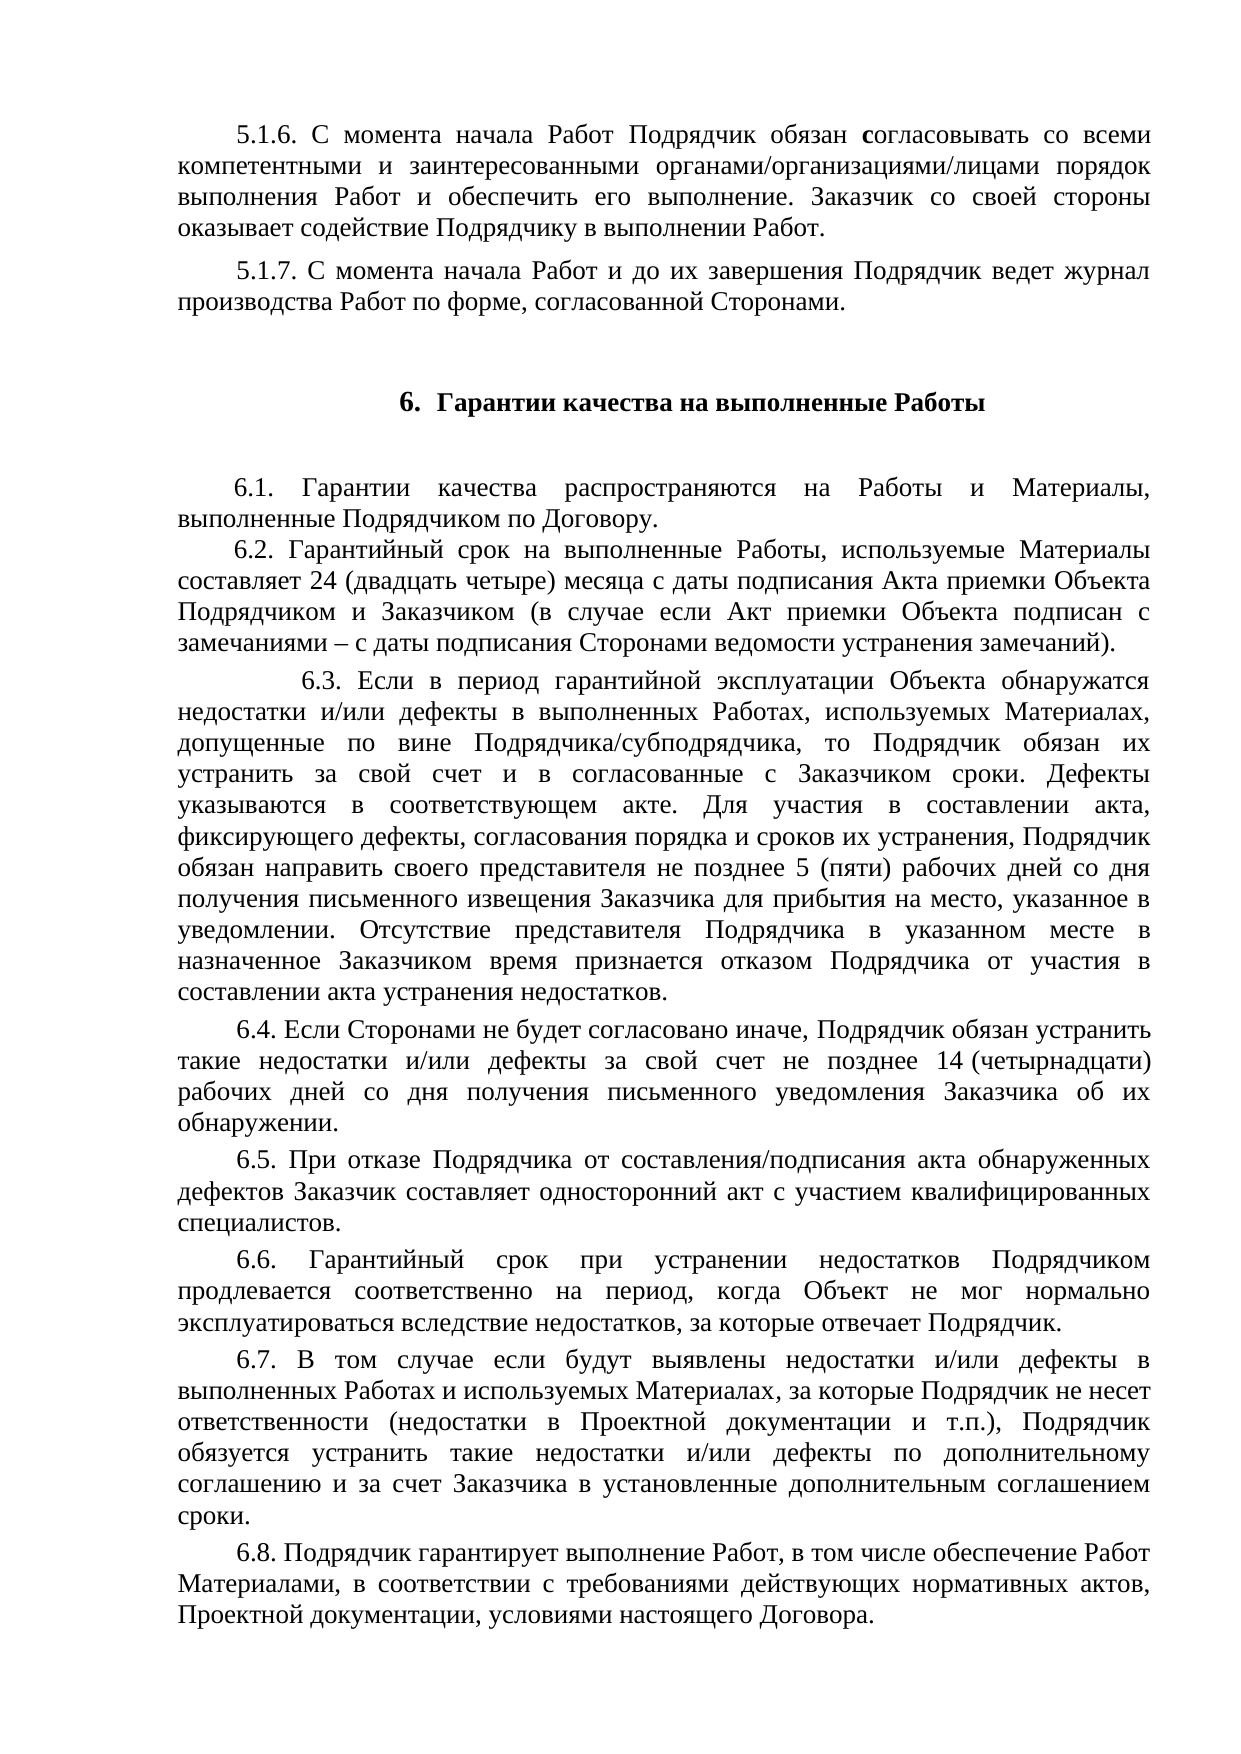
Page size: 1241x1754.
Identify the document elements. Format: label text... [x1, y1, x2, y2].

text 6.6. Гарантийный срок при устранении недостатков Подрядчиком продлевается соответственно на период, когда Объект не мог нормально эксплуатироваться вследствие недостатков, за которые отвечает Подрядчик. [177, 1243, 1152, 1337]
text 5.1.7. С момента начала Работ и до их завершения Подрядчик ведет журнал производства Работ по форме, согласованной Сторонами. [177, 254, 1152, 316]
text 6.3. Если в период гарантийной эксплуатации Объекта обнаружатся недостатки и/или дефекты в выполненных Работах, используемых Материалах, допущенные по вине Подрядчика/субподрядчика, то Подрядчик обязан их устранить за свой счет и в согласованные с Заказчиком сроки. Дефекты указываются в соответствующем акте. Для участия в составлении акта, фиксирующего дефекты, согласования порядка и сроков их устранения, Подрядчик обязан направить своего представителя не позднее 5 (пяти) рабочих дней со дня получения письменного извещения Заказчика для прибытия на место, указанное в уведомлении. Отсутствие представителя Подрядчика в указанном месте в назначенное Заказчиком время признается отказом Подрядчика от участия в составлении акта устранения недостатков. [177, 664, 1152, 1007]
text 6.5. При отказе Подрядчика от составления/подписания акта обнаруженных дефектов Заказчик составляет односторонний акт с участием квалифицированных специалистов. [177, 1144, 1152, 1237]
text 5.1.6. С момента начала Работ Подрядчик обязан согласовывать со всеми компетентными и заинтересованными органами/организациями/лицами порядок выполнения Работ и обеспечить его выполнение. Заказчик со своей стороны оказывает содействие Подрядчику в выполнении Работ. [177, 118, 1152, 243]
text 6.2. Гарантийный срок на выполненные Работы, используемые Материалы составляет 24 (двадцать четыре) месяца с даты подписания Акта приемки Объекта Подрядчиком и Заказчиком (в случае если Акт приемки Объекта подписан с замечаниями – с даты подписания Сторонами ведомости устранения замечаний). [177, 533, 1152, 658]
text 6.4. Если Сторонами не будет согласовано иначе, Подрядчик обязан устранить такие недостатки и/или дефекты за свой счет не позднее 14 (четырнадцати) рабочих дней со дня получения письменного уведомления Заказчика об их обнаружении. [177, 1013, 1152, 1137]
text 6.8. Подрядчик гарантирует выполнение Работ, в том числе обеспечение Работ Материалами, в соответствии с требованиями действующих нормативных актов, Проектной документации, условиями настоящего Договора. [177, 1536, 1152, 1629]
text 6.7. В том случае если будут выявлены недостатки и/или дефекты в выполненных Работах и используемых Материалах, за которые Подрядчик не несет ответственности (недостатки в Проектной документации и т.п.), Подрядчик обязуется устранить такие недостатки и/или дефекты по дополнительному соглашению и за счет Заказчика в установленные дополнительным соглашением сроки. [177, 1343, 1152, 1530]
text 6.1. Гарантии качества распространяются на Работы и Материалы, выполненные Подрядчиком по Договору. [177, 471, 1152, 533]
list Гарантии качества на выполненные Работы [233, 384, 1152, 417]
